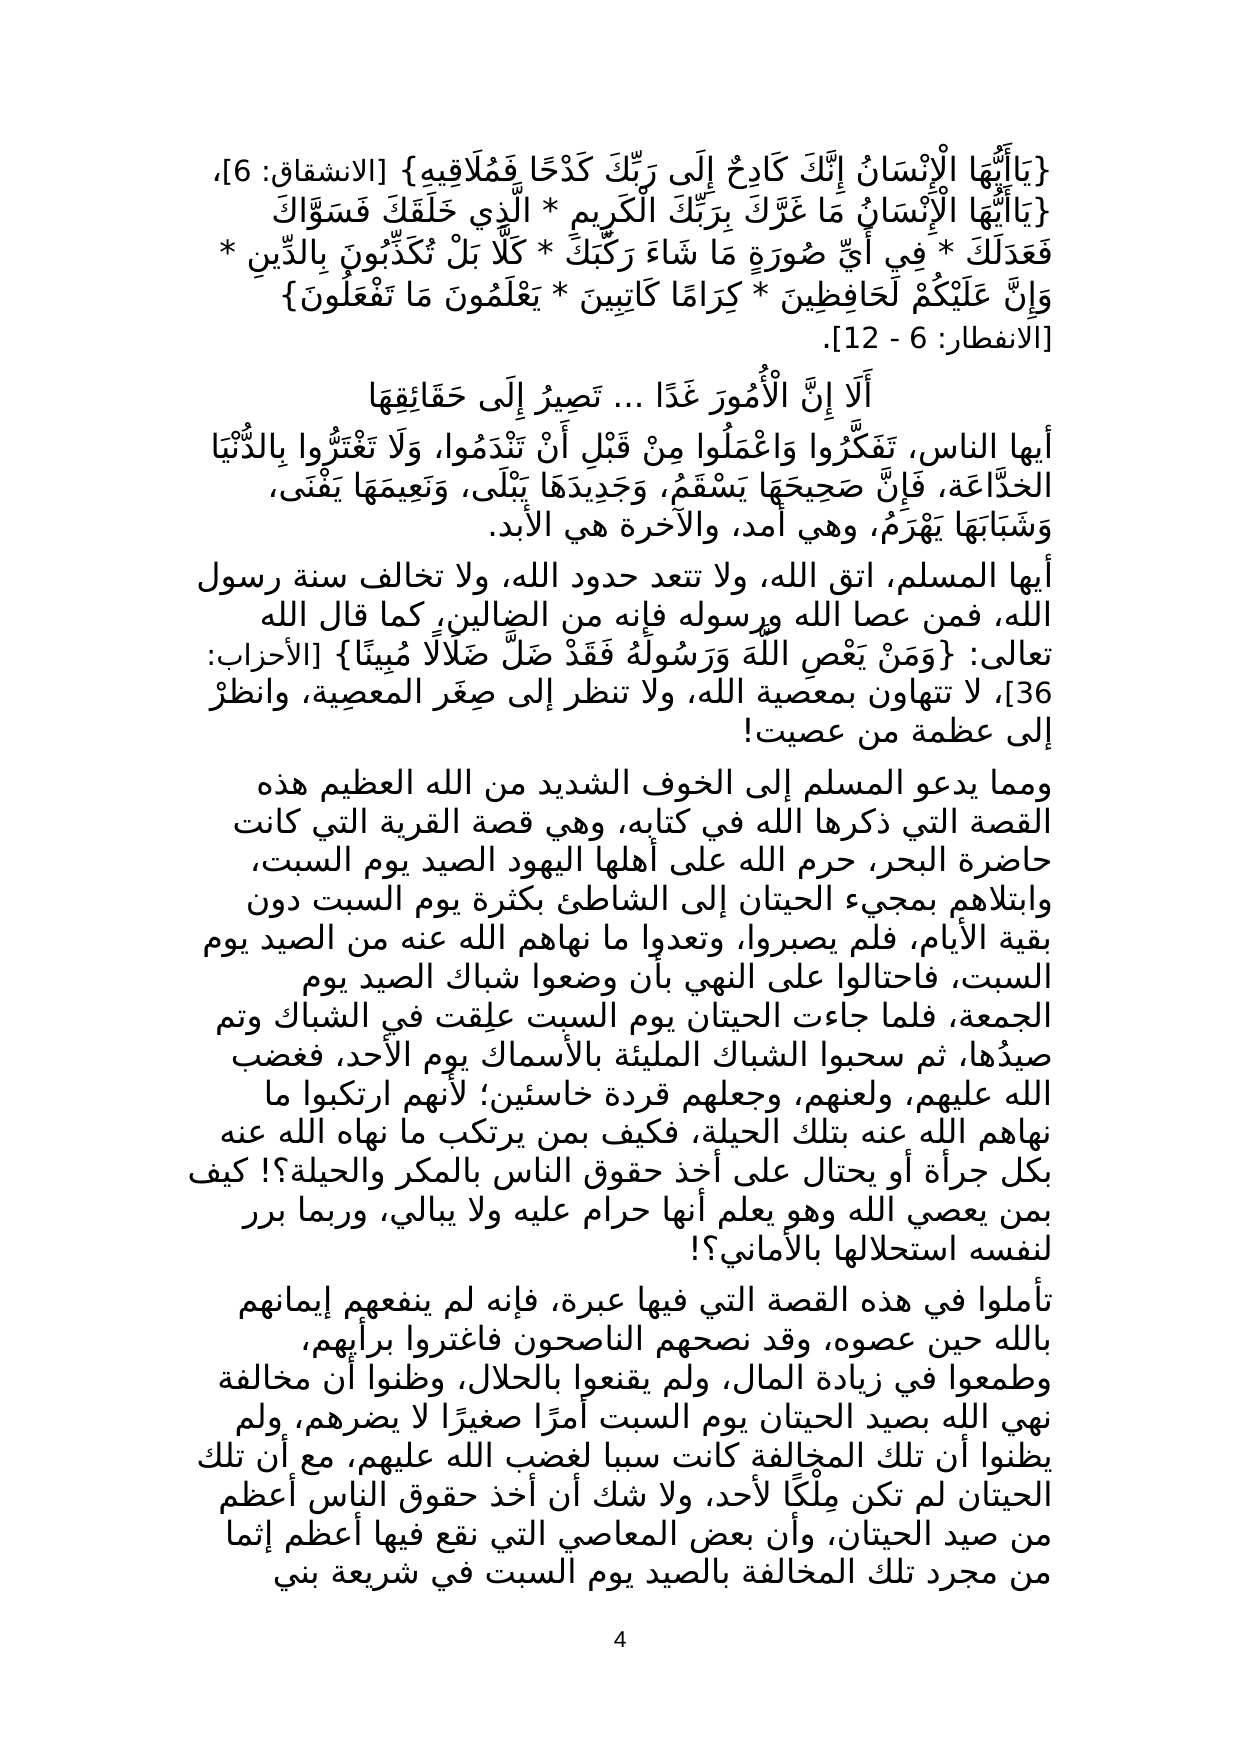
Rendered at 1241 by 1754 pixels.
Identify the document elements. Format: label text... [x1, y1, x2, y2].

text أيها المسلم، اتق الله، ولا تتعد حدود الله، ولا تخالف سنة رسول الله، فمن عصا الله ورسوله فإنه من الضالين، كما قال الله تعالى: {وَمَنْ يَعْصِ اللَّهَ وَرَسُولَهُ فَقَدْ ضَلَّ ضَلَالًا مُبِينًا} [الأحزاب: 36]، لا تتهاون بمعصية الله، ولا تنظر إلى صِغَر المعصِية، وانظرْ إلى عظمة من عصيت! [187, 556, 1053, 751]
text أَلَا إِنَّ الْأُمُورَ غَدًا ... تَصِيرُ إِلَى حَقَائِقِهَا [187, 376, 1053, 415]
text {يَاأَيُّهَا الْإِنْسَانُ إِنَّكَ كَادِحٌ إِلَى رَبِّكَ كَدْحًا فَمُلَاقِيهِ} [الانشقاق: 6]، {يَاأَيُّهَا الْإِنْسَانُ مَا غَرَّكَ بِرَبِّكَ الْكَرِيمِ * الَّذِي خَلَقَكَ فَسَوَّاكَ فَعَدَلَكَ * فِي أَيِّ صُورَةٍ مَا شَاءَ رَكَّبَكَ * كَلَّا بَلْ تُكَذِّبُونَ بِالدِّينِ * وَإِنَّ عَلَيْكُمْ لَحَافِظِينَ * كِرَامًا كَاتِبِينَ * يَعْلَمُونَ مَا تَفْعَلُونَ} [الانفطار: 6 - 12]. [187, 150, 1053, 356]
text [187, 1281, 1053, 1592]
text أيها الناس، تَفَكَّرُوا وَاعْمَلُوا مِنْ قَبْلِ أَنْ تَنْدَمُوا، وَلَا تَغْتَرُّوا بِالدُّنْيَا الخدَّاعَة، فَإِنَّ صَحِيحَهَا يَسْقَمُ، وَجَدِيدَهَا يَبْلَى، وَنَعِيمَهَا يَفْنَى، وَشَبَابَهَا يَهْرَمُ، وهي أمد، والآخرة هي الأبد. [187, 427, 1053, 544]
text ومما يدعو المسلم إلى الخوف الشديد من الله العظيم هذه القصة التي ذكرها الله في كتابه، وهي قصة القرية التي كانت حاضرة البحر، حرم الله على أهلها اليهود الصيد يوم السبت، وابتلاهم بمجيء الحيتان إلى الشاطئ بكثرة يوم السبت دون بقية الأيام، فلم يصبروا، وتعدوا ما نهاهم الله عنه من الصيد يوم السبت، فاحتالوا على النهي بأن وضعوا شباك الصيد يوم الجمعة، فلما جاءت الحيتان يوم السبت علِقت في الشباك وتم صيدُها، ثم سحبوا الشباك المليئة بالأسماك يوم الأحد، فغضب الله عليهم، ولعنهم، وجعلهم قردة خاسئين؛ لأنهم ارتكبوا ما نهاهم الله عنه بتلك الحيلة، فكيف بمن يرتكب ما نهاه الله عنه بكل جرأة أو يحتال على أخذ حقوق الناس بالمكر والحيلة؟! كيف بمن يعصي الله وهو يعلم أنها حرام عليه ولا يبالي، وربما برر لنفسه استحلالها بالأماني؟! [187, 763, 1053, 1268]
